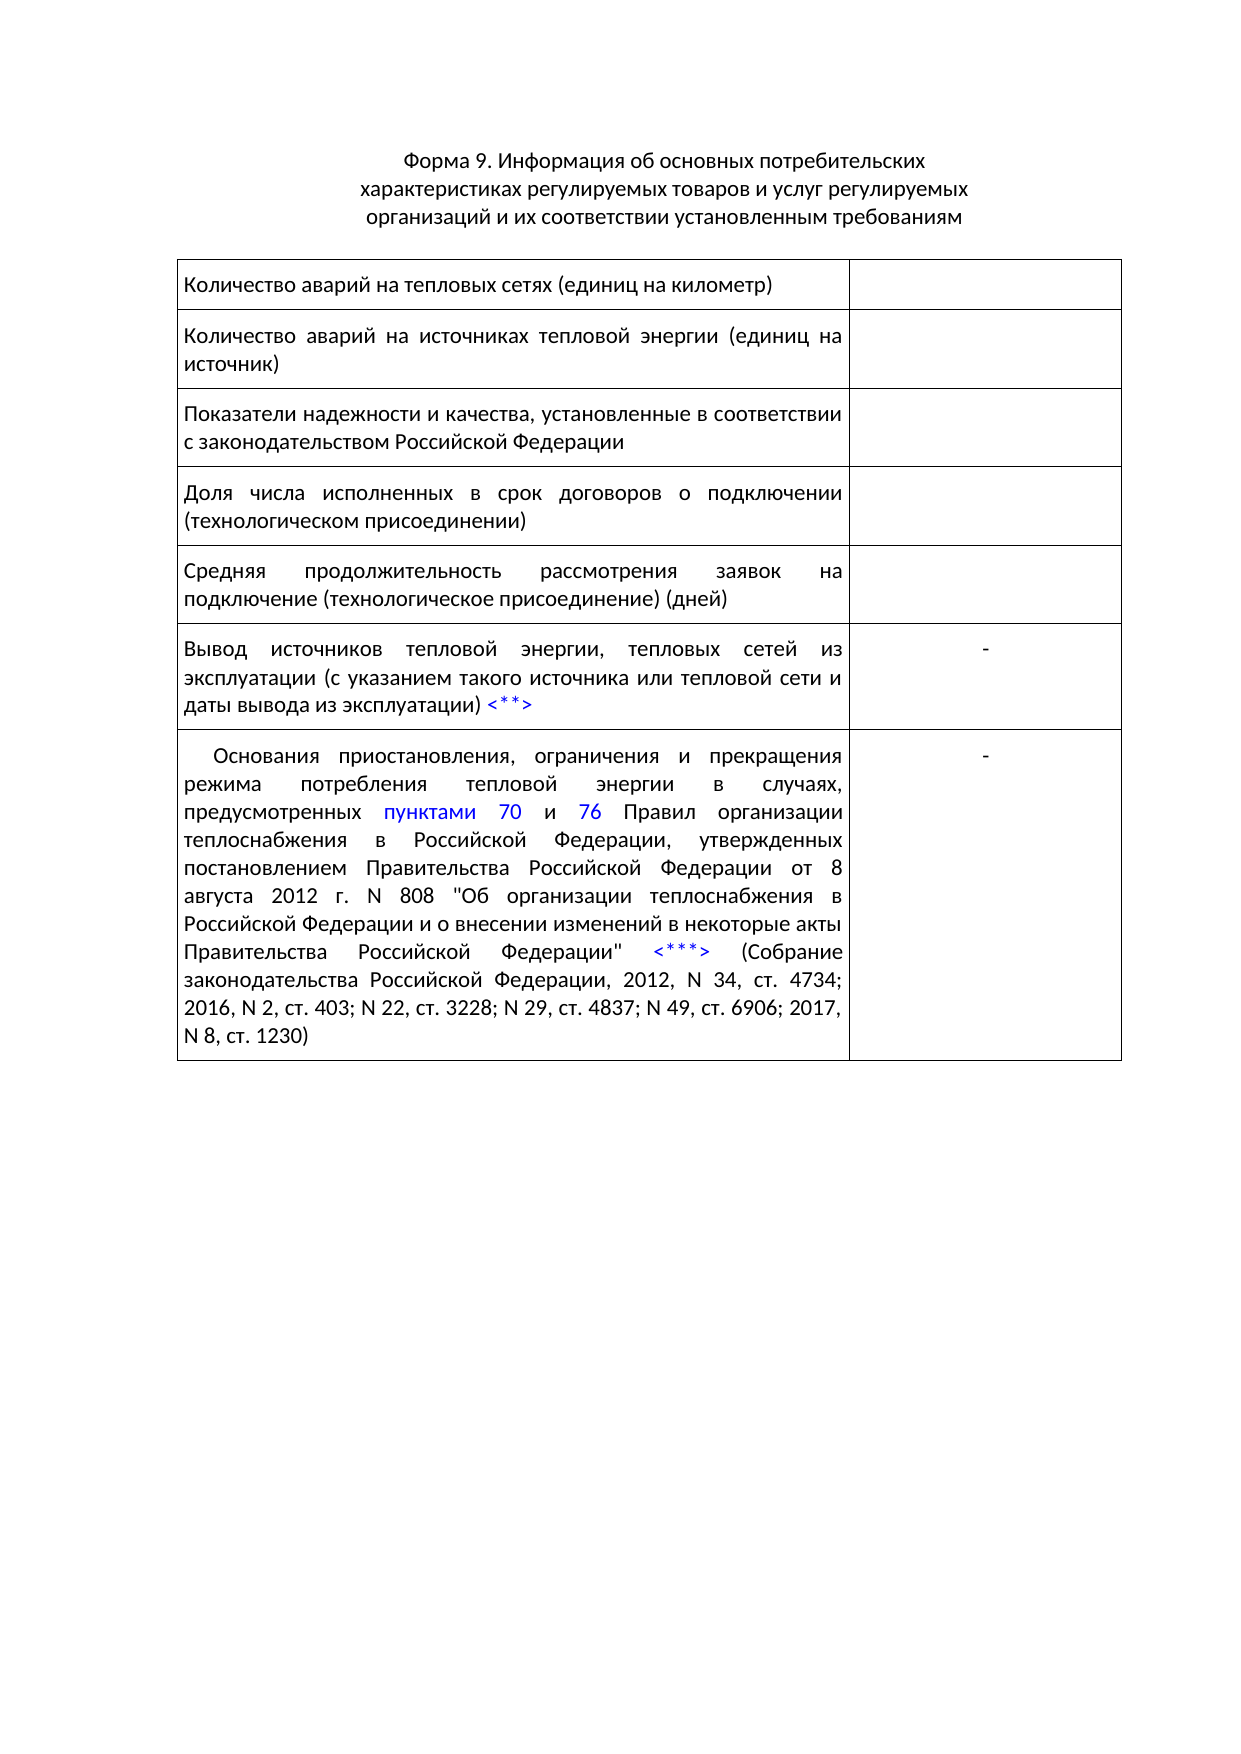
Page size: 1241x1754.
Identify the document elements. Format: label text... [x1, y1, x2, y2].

table_cell Показатели надежности и качества, установленные в соответствии с законодательством Российской Федерации [178, 389, 849, 466]
table_header [850, 260, 1121, 309]
text характеристиках регулируемых товаров и услуг регулируемых [177, 174, 1152, 202]
table_cell - [850, 730, 1121, 1060]
table_header Количество аварий на тепловых сетях (единиц на километр) [178, 260, 849, 309]
table_cell Основания приостановления, ограничения и прекращения режима потребления тепловой энергии в случаях, предусмотренных пунктами 70 и 76 Правил организации теплоснабжения в Российской Федерации, утвержденных постановлением Правительства Российской Федерации от 8 августа 2012 г. N 808 "Об организации теплоснабжения в Российской Федерации и о внесении изменений в некоторые акты Правительства Российской Федерации" <***> (Собрание законодательства Российской Федерации, 2012, N 34, ст. 4734; 2016, N 2, ст. 403; N 22, ст. 3228; N 29, ст. 4837; N 49, ст. 6906; 2017, N 8, ст. 1230) [178, 730, 849, 1060]
table_cell [850, 546, 1121, 623]
table_cell - [850, 624, 1121, 729]
text организаций и их соответствии установленным требованиям [177, 202, 1152, 231]
table_cell [850, 389, 1121, 466]
table_cell Средняя продолжительность рассмотрения заявок на подключение (технологическое присоединение) (дней) [178, 546, 849, 623]
table_cell Количество аварий на источниках тепловой энергии (единиц на источник) [178, 310, 849, 388]
table_cell Вывод источников тепловой энергии, тепловых сетей из эксплуатации (с указанием такого источника или тепловой сети и даты вывода из эксплуатации) <**> [178, 624, 849, 729]
table_cell [850, 467, 1121, 544]
text Форма 9. Информация об основных потребительских [177, 146, 1152, 174]
table_cell [850, 310, 1121, 388]
table_cell Доля числа исполненных в срок договоров о подключении (технологическом присоединении) [178, 467, 849, 544]
